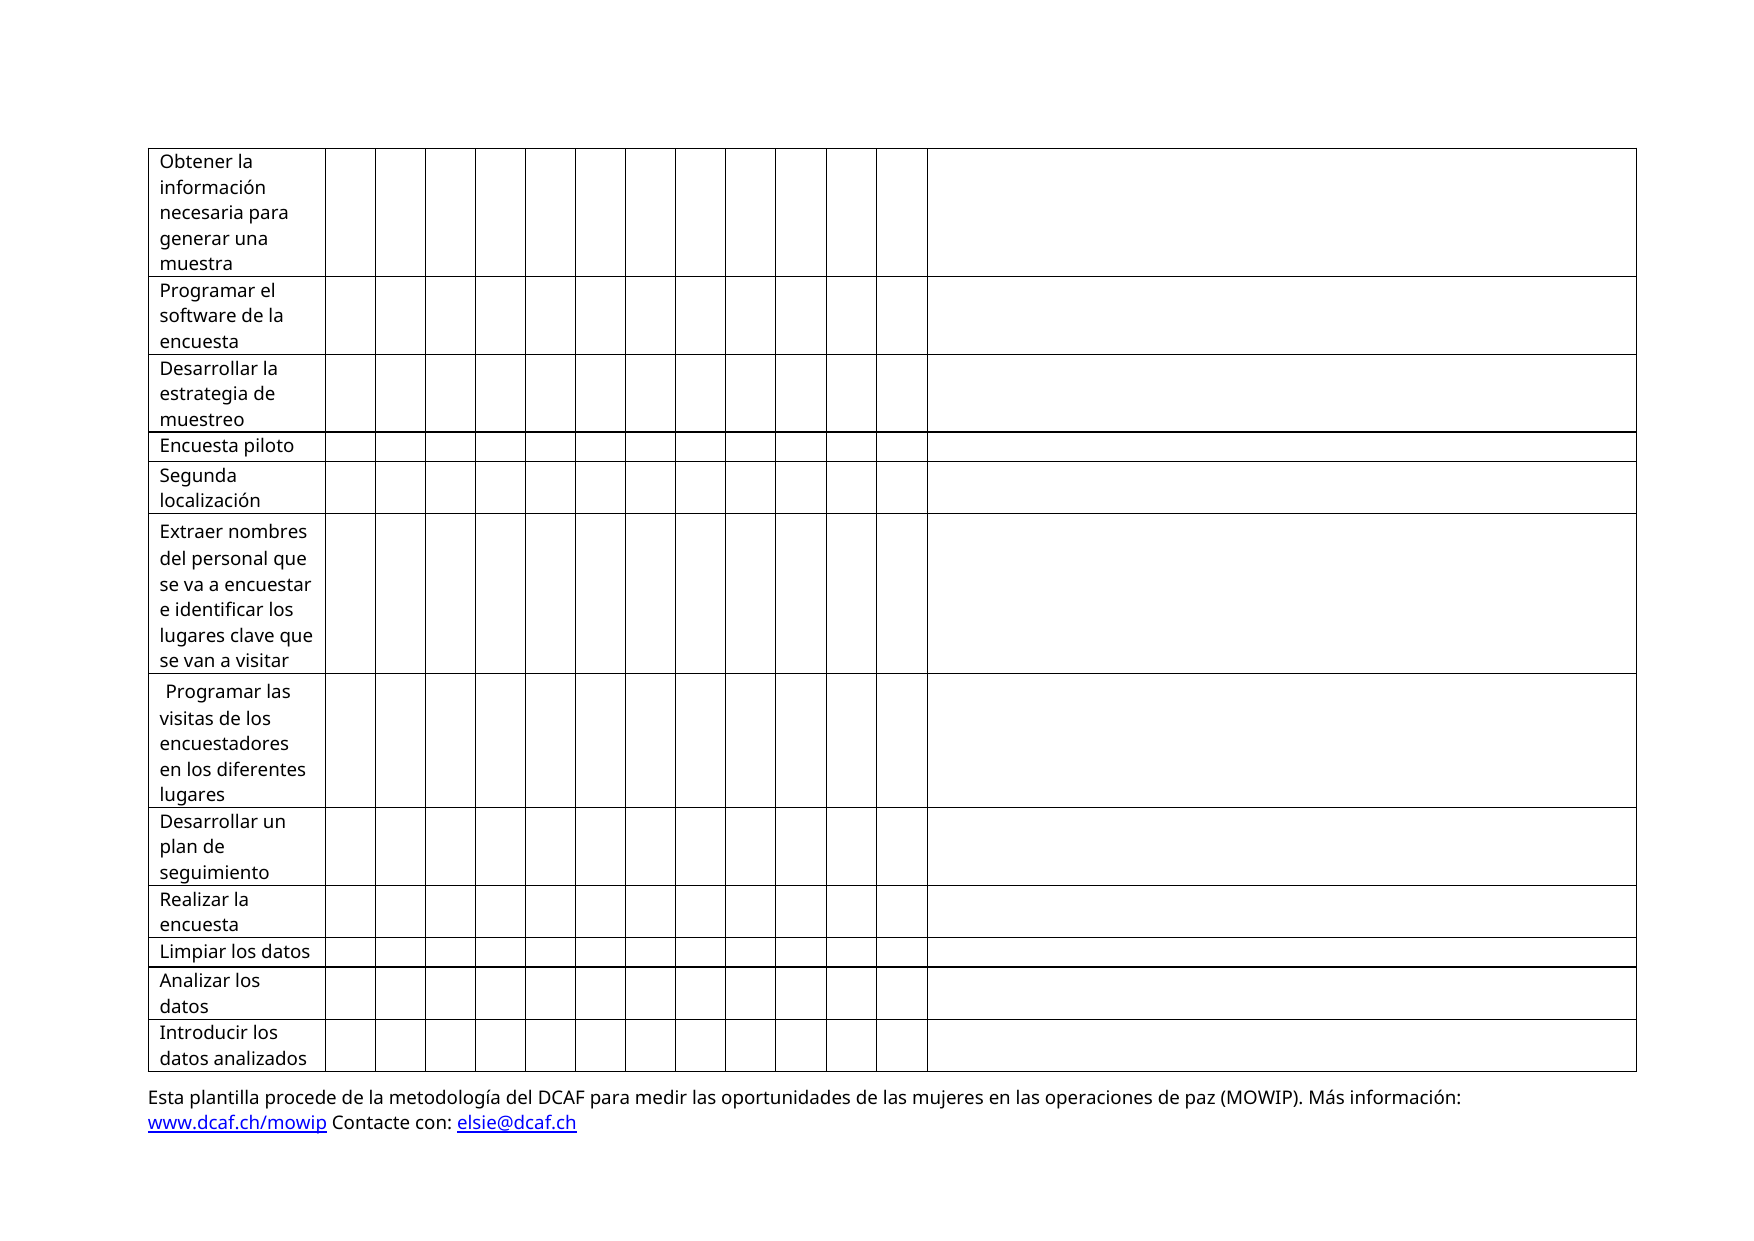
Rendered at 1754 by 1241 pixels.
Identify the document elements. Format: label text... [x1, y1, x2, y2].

table_cell [726, 277, 775, 354]
table_cell [576, 514, 625, 673]
table_cell [928, 462, 1636, 513]
table_cell [376, 808, 425, 885]
table_cell [526, 433, 575, 461]
table_cell [376, 514, 425, 673]
table_cell [626, 149, 675, 276]
table_cell [827, 808, 876, 885]
table_cell [376, 149, 425, 276]
table_cell [676, 938, 725, 966]
table_cell [476, 277, 525, 354]
table_cell [726, 968, 775, 1018]
table_cell [426, 1020, 475, 1071]
table_cell [928, 808, 1636, 885]
table_cell [526, 355, 575, 431]
table_cell [676, 514, 725, 673]
table_cell [626, 462, 675, 513]
table_cell [426, 514, 475, 673]
table_cell [827, 514, 876, 673]
table_cell [928, 1020, 1636, 1071]
table_cell [326, 1020, 375, 1071]
table_cell [476, 674, 525, 807]
table_cell [776, 514, 826, 673]
table_cell [676, 886, 725, 937]
table_cell [877, 514, 927, 673]
table_cell [676, 433, 725, 461]
table_cell [776, 1020, 826, 1071]
table_cell [776, 968, 826, 1018]
table_cell [827, 938, 876, 966]
table_cell [827, 968, 876, 1018]
table_cell [576, 1020, 625, 1071]
table_cell [928, 355, 1636, 431]
table_cell [676, 1020, 725, 1071]
table_cell [326, 674, 375, 807]
table_cell [476, 808, 525, 885]
table_cell [626, 674, 675, 807]
table_cell [827, 355, 876, 431]
table_cell [776, 886, 826, 937]
table_cell [928, 968, 1636, 1018]
table_cell Analizar los datos [149, 968, 325, 1018]
table_cell [626, 514, 675, 673]
table_cell [376, 886, 425, 937]
table_cell [827, 674, 876, 807]
table_cell [877, 149, 927, 276]
table_cell [326, 886, 375, 937]
table_cell [877, 433, 927, 461]
table_cell [726, 1020, 775, 1071]
table_cell [526, 808, 575, 885]
table_cell [928, 886, 1636, 937]
table_cell [726, 462, 775, 513]
table_cell [626, 277, 675, 354]
table_cell [626, 433, 675, 461]
table_cell Realizar la encuesta [149, 886, 325, 937]
table_cell [326, 968, 375, 1018]
table_cell [726, 674, 775, 807]
table_cell [776, 938, 826, 966]
table_cell [576, 968, 625, 1018]
table_cell Segunda localización [149, 462, 325, 513]
table_cell [676, 355, 725, 431]
table_cell [526, 149, 575, 276]
table_cell [776, 433, 826, 461]
table_cell [576, 149, 625, 276]
table_cell [376, 277, 425, 354]
table_cell [476, 462, 525, 513]
table_cell Desarrollar la estrategia de muestreo [149, 355, 325, 431]
table_cell [476, 886, 525, 937]
table_cell Obtener la información necesaria para generar una muestra [149, 149, 325, 276]
table_cell [576, 277, 625, 354]
table_cell [827, 149, 876, 276]
table_cell [426, 462, 475, 513]
table_cell [526, 1020, 575, 1071]
table_cell [376, 355, 425, 431]
table_cell [576, 462, 625, 513]
table_cell [726, 433, 775, 461]
table_cell [476, 355, 525, 431]
table_cell [326, 808, 375, 885]
table_cell [726, 355, 775, 431]
table_cell [326, 277, 375, 354]
table_cell [426, 938, 475, 966]
table_cell [626, 808, 675, 885]
table_cell [426, 355, 475, 431]
table_cell [626, 938, 675, 966]
table_cell [526, 938, 575, 966]
table_cell [526, 277, 575, 354]
table_cell [827, 433, 876, 461]
table_cell [426, 968, 475, 1018]
table_cell [326, 462, 375, 513]
table_cell [526, 514, 575, 673]
table_cell [928, 433, 1636, 461]
table_cell Extraer nombres del personal que se va a encuestar e identificar los lugares clave que se van a visitar [149, 514, 325, 673]
table_cell [626, 968, 675, 1018]
table_cell [676, 674, 725, 807]
table_cell [326, 355, 375, 431]
table_cell [928, 674, 1636, 807]
table_cell [476, 938, 525, 966]
table_cell [476, 514, 525, 673]
table_cell Desarrollar un plan de seguimiento [149, 808, 325, 885]
table_cell [928, 149, 1636, 276]
table_cell [776, 277, 826, 354]
table_cell [676, 149, 725, 276]
table_cell [576, 886, 625, 937]
table_cell [426, 674, 475, 807]
table_cell [476, 968, 525, 1018]
table_cell [426, 886, 475, 937]
table_cell [426, 433, 475, 461]
table_cell Programar las visitas de los encuestadores en los diferentes lugares [149, 674, 325, 807]
table_cell [928, 938, 1636, 966]
table_cell [526, 462, 575, 513]
table_cell [877, 808, 927, 885]
table_cell [426, 277, 475, 354]
table_cell [776, 149, 826, 276]
table_cell [676, 462, 725, 513]
table_cell [726, 514, 775, 673]
table_cell [676, 808, 725, 885]
table_cell [376, 1020, 425, 1071]
table_cell [326, 514, 375, 673]
table_cell [476, 433, 525, 461]
table_cell [776, 674, 826, 807]
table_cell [149, 1020, 325, 1071]
table_cell [726, 886, 775, 937]
table_cell [676, 277, 725, 354]
table_cell [928, 514, 1636, 673]
table_cell [576, 355, 625, 431]
table_cell [426, 808, 475, 885]
table_cell [426, 149, 475, 276]
table_cell [376, 462, 425, 513]
table_cell [376, 674, 425, 807]
table_cell [827, 462, 876, 513]
table_cell [376, 968, 425, 1018]
table_cell [827, 886, 876, 937]
table_cell [726, 938, 775, 966]
table_cell [776, 808, 826, 885]
table_cell [326, 938, 375, 966]
table_cell [827, 277, 876, 354]
table_cell [726, 808, 775, 885]
table_cell [576, 674, 625, 807]
table_cell [676, 968, 725, 1018]
table_cell Programar el software de la encuesta [149, 277, 325, 354]
table_cell [776, 462, 826, 513]
table_cell [877, 674, 927, 807]
table_cell [576, 433, 625, 461]
table_cell [827, 1020, 876, 1071]
table_cell [326, 433, 375, 461]
table_cell [326, 149, 375, 276]
table_cell [376, 938, 425, 966]
table_cell [626, 886, 675, 937]
table_cell [576, 808, 625, 885]
table_cell [877, 886, 927, 937]
table_cell Limpiar los datos [149, 938, 325, 966]
table_cell [877, 277, 927, 354]
table_cell [877, 462, 927, 513]
table_cell [476, 149, 525, 276]
table_cell [476, 1020, 525, 1071]
table_cell [526, 968, 575, 1018]
table_cell [877, 1020, 927, 1071]
table_cell [726, 149, 775, 276]
table_cell [576, 938, 625, 966]
table_cell [526, 886, 575, 937]
table_cell [526, 674, 575, 807]
table_cell [376, 433, 425, 461]
table_cell [626, 355, 675, 431]
table_cell [877, 938, 927, 966]
table_cell [776, 355, 826, 431]
table_cell [877, 968, 927, 1018]
table_cell [626, 1020, 675, 1071]
table_cell Encuesta piloto [149, 433, 325, 461]
table_cell [928, 277, 1636, 354]
table_cell [877, 355, 927, 431]
